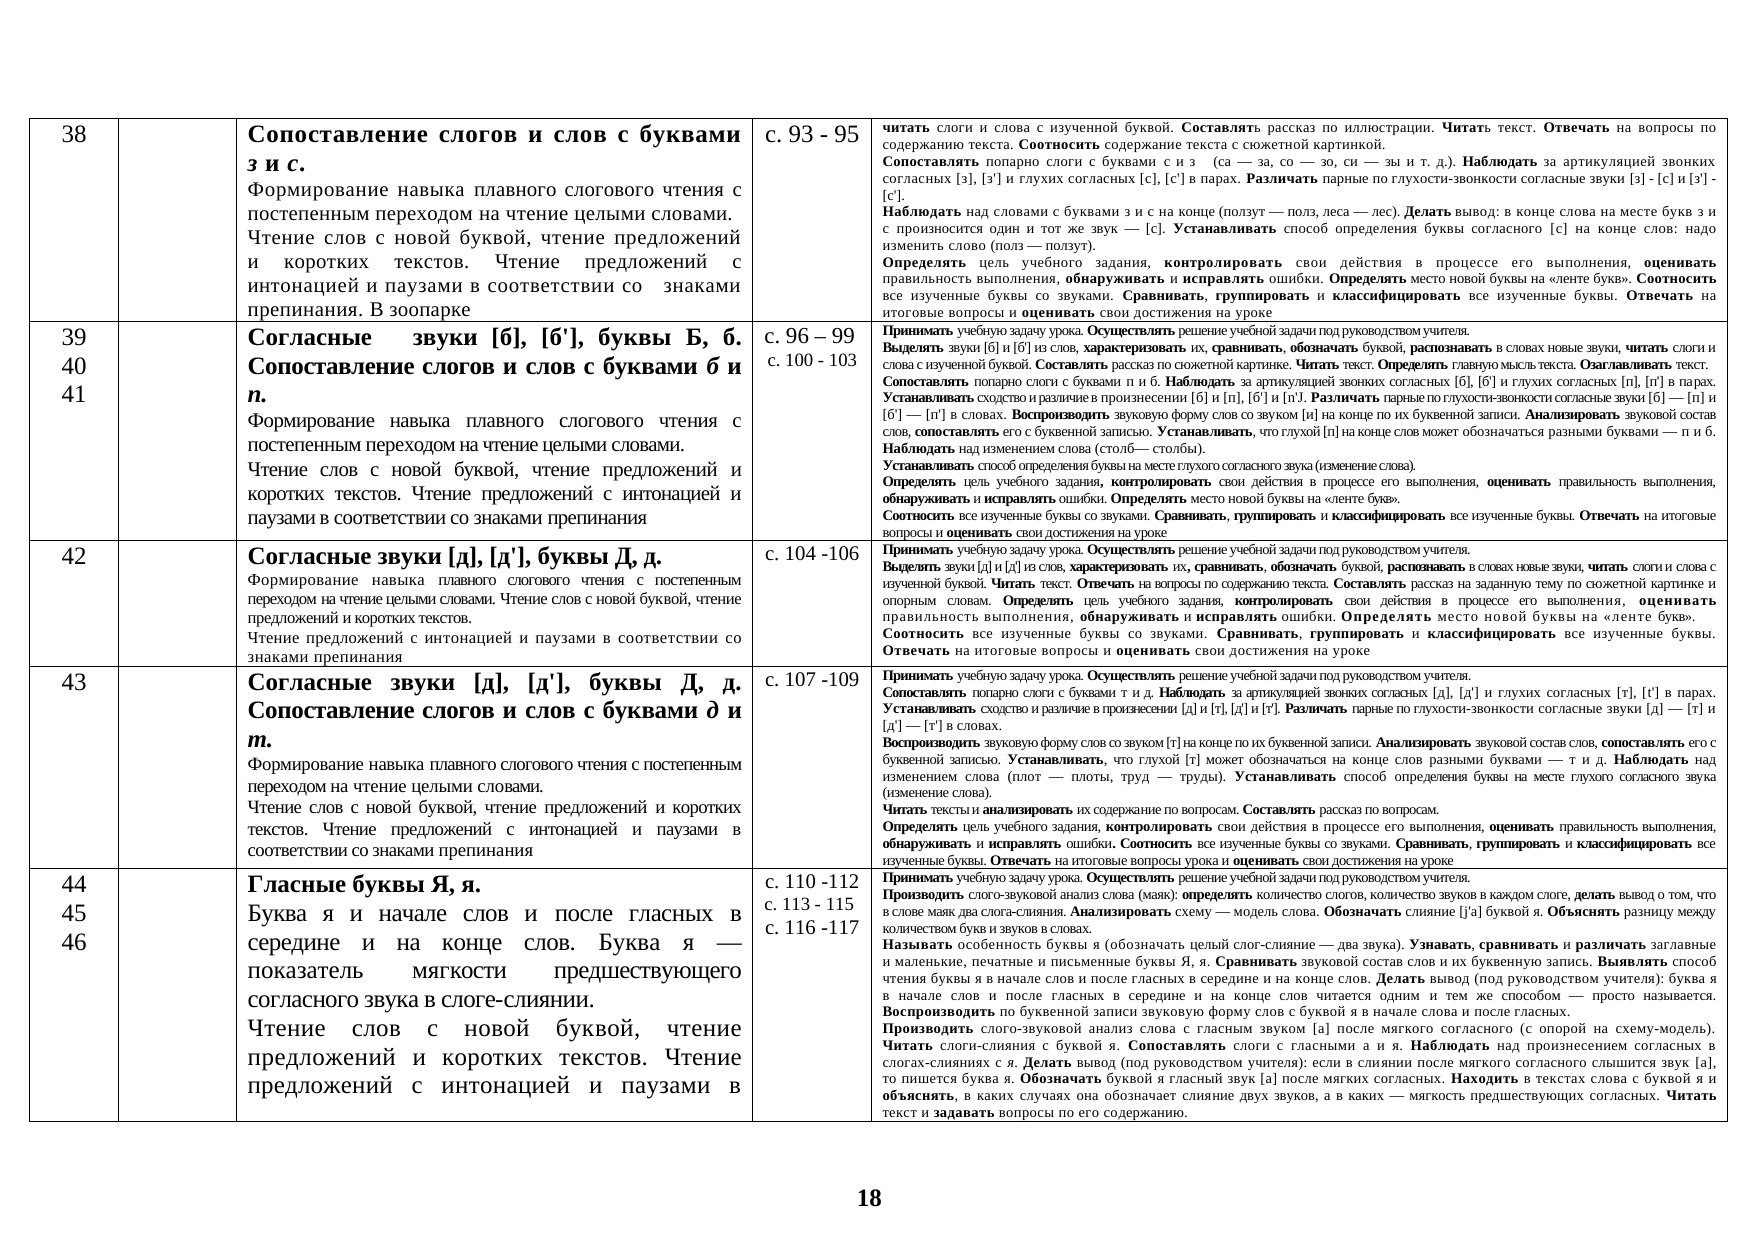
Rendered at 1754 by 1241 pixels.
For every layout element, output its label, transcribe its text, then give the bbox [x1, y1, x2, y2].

table_cell [119, 119, 236, 321]
table_cell [119, 541, 236, 666]
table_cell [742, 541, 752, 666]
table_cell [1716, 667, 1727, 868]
table_cell Согласные звуки [д], [д'], буквы Д, д. Сопоставление слогов и слов с буквами д и т. Формирование навыка плавного слогового чтения с постепенным переходом на чтение целыми словами. Чтение слов с новой буквой, чтение предложений и коротких текстов. Чтение предложений с интонацией и паузами в соответствии со знаками препинания [237, 667, 752, 868]
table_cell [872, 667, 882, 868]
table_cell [237, 869, 752, 1121]
table_cell 44 45 46 [30, 869, 118, 1121]
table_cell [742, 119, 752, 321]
table_cell с. 107 -109 [753, 667, 871, 868]
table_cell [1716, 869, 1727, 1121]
table_cell [119, 869, 236, 1121]
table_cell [753, 119, 871, 321]
table_cell 42 [30, 541, 118, 666]
table_cell Согласные звуки [б], [б'], буквы Б, б. Сопоставление слогов и слов с буквами б и п. Формирование навыка плавного слогового чтения с постепенным переходом на чтение целыми словами. Чтение слов с новой буквой, чтение предложений и коротких текстов. Чтение предложений с интонацией и паузами в соответствии со знаками препинания [237, 322, 752, 540]
table_cell с. 104 -106 [753, 541, 871, 666]
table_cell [753, 869, 871, 1121]
table_cell [119, 667, 236, 868]
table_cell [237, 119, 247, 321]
table_cell [119, 322, 236, 540]
table_cell с. 96 – 99 с. 100 - 103 [753, 322, 871, 540]
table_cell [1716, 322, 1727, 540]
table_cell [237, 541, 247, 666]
table_cell 37 38 [30, 119, 118, 321]
table_cell 39 40 41 [30, 322, 118, 540]
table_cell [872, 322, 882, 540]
table_cell 43 [30, 667, 118, 868]
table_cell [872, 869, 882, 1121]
table_cell Принимать учебную задачу урока. Осуществлять решение учебной задачи под руководством учителя. Выделять звуки [д] и [д'] из слов, характеризовать их, сравнивать, обозначать буквой, распознавать в словах новые звуки, читать слоги и слова с изученной буквой. Читать текст. Отвечать на вопросы по содержанию текста. Составлять рассказ на заданную тему по сюжетной картинке и опорным словам. Определять цель учебного задания, контролировать свои действия в процессе его выполнения, оценивать правильность выполнения, обнаруживать и исправлять ошибки. Определять место новой буквы на «ленте букв». Соотносить все изученные буквы со звуками. Сравнивать, группировать и классифицировать все изученные буквы. Отвечать на итоговые вопросы и оценивать свои достижения на уроке [872, 541, 1727, 666]
